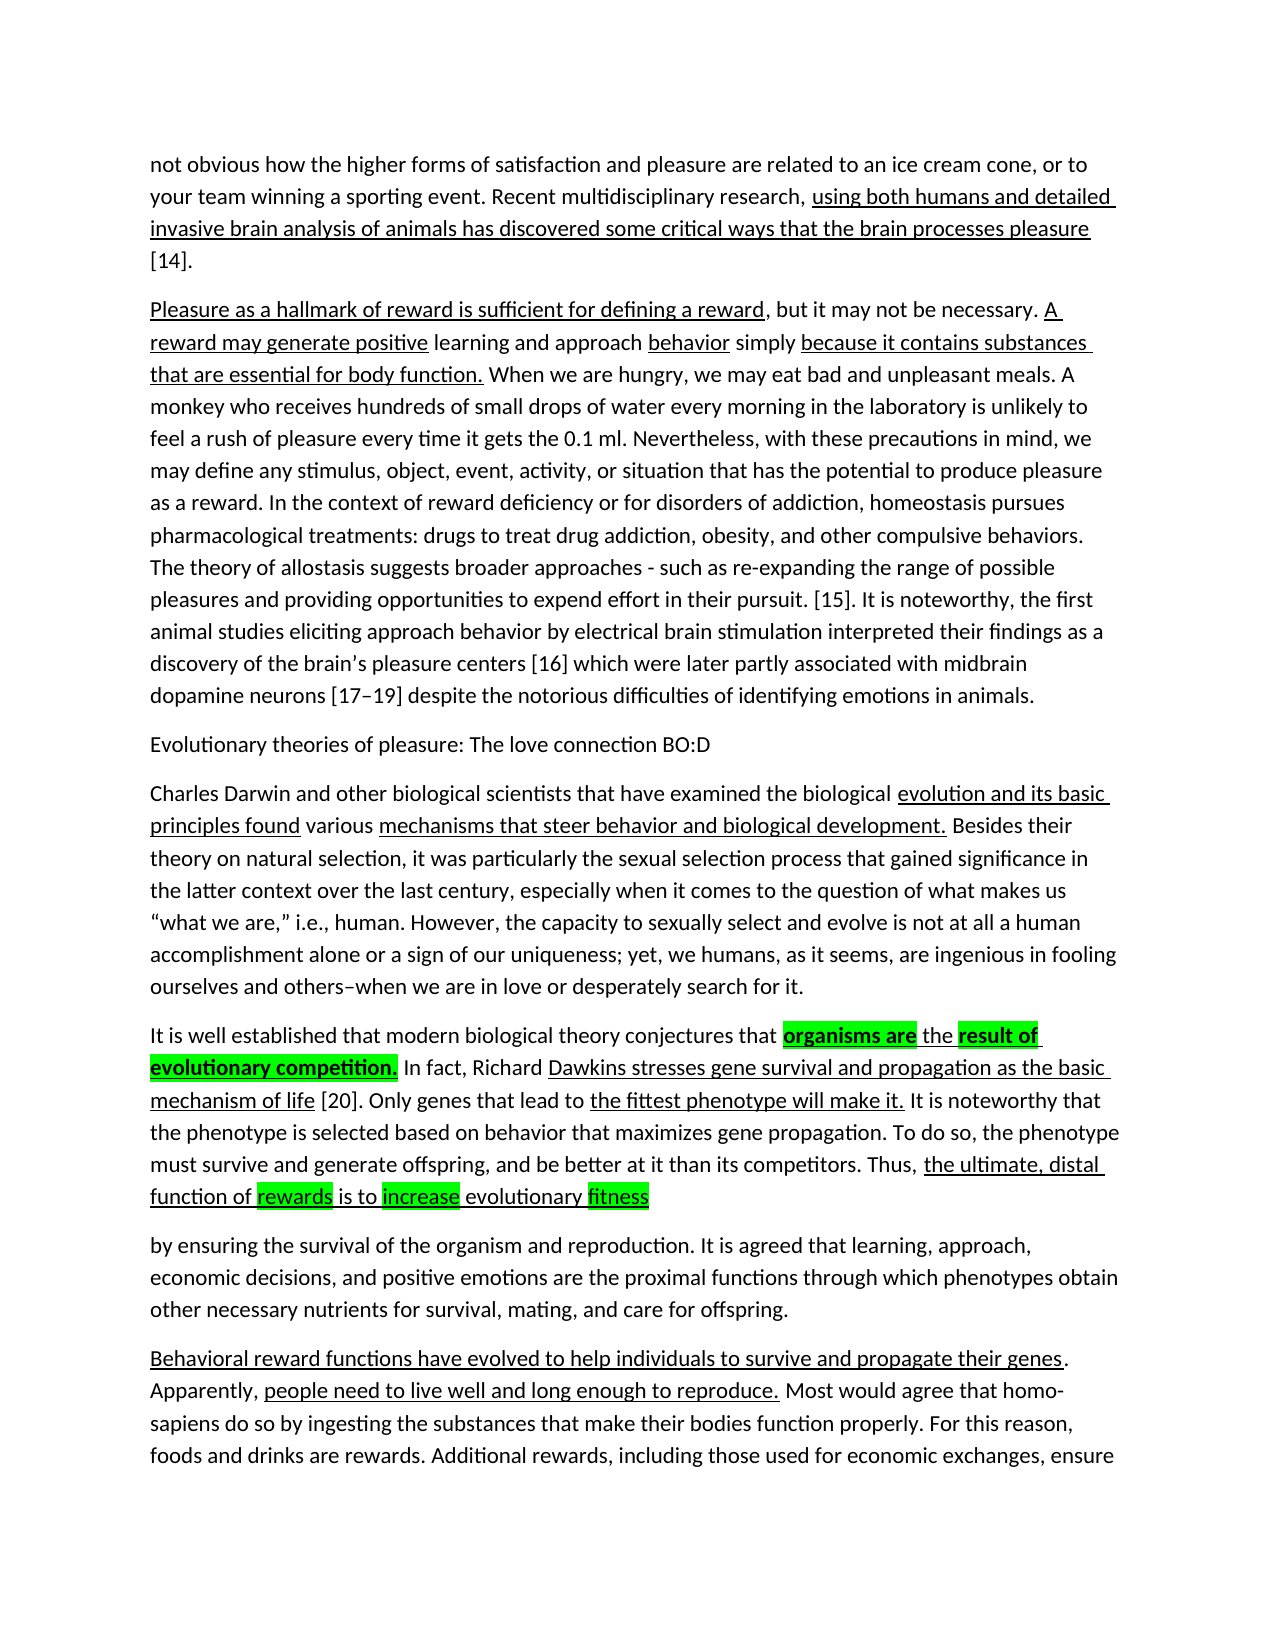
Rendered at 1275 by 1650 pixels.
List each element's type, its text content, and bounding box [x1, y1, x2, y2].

text Charles Darwin and other biological scientists that have examined the biological evolution and its basic principles found various mechanisms that steer behavior and biological development. Besides their theory on natural selection, it was particularly the sexual selection process that gained significance in the latter context over the last century, especially when it comes to the question of what makes us “what we are,” i.e., human. However, the capacity to sexually select and evolve is not at all a human accomplishment alone or a sign of our uniqueness; yet, we humans, as it seems, are ingenious in fooling ourselves and others–when we are in love or desperately search for it. [150, 779, 1125, 1001]
text by ensuring the survival of the organism and reproduction. It is agreed that learning, approach, economic decisions, and positive emotions are the proximal functions through which phenotypes obtain other necessary nutrients for survival, mating, and care for offspring. [150, 1231, 1125, 1323]
text It is well established that modern biological theory conjectures that organisms are the result of evolutionary competition. In fact, Richard Dawkins stresses gene survival and propagation as the basic mechanism of life [20]. Only genes that lead to the fittest phenotype will make it. It is noteworthy that the phenotype is selected based on behavior that maximizes gene propagation. To do so, the phenotype must survive and generate offspring, and be better at it than its competitors. Thus, the ultimate, distal function of rewards is to increase evolutionary fitness [150, 1021, 1125, 1210]
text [150, 1344, 1125, 1469]
text Pleasure as a hallmark of reward is sufficient for defining a reward, but it may not be necessary. A reward may generate positive learning and approach behavior simply because it contains substances that are essential for body function. When we are hungry, we may eat bad and unpleasant meals. A monkey who receives hundreds of small drops of water every morning in the laboratory is unlikely to feel a rush of pleasure every time it gets the 0.1 ml. Nevertheless, with these precautions in mind, we may define any stimulus, object, event, activity, or situation that has the potential to produce pleasure as a reward. In the context of reward deficiency or for disorders of addiction, homeostasis pursues pharmacological treatments: drugs to treat drug addiction, obesity, and other compulsive behaviors. The theory of allostasis suggests broader approaches - such as re-expanding the range of possible pleasures and providing opportunities to expend effort in their pursuit. [15]. It is noteworthy, the first animal studies eliciting approach behavior by electrical brain stimulation interpreted their findings as a discovery of the brain’s pleasure centers [16] which were later partly associated with midbrain dopamine neurons [17–19] despite the notorious difficulties of identifying emotions in animals. [150, 295, 1125, 710]
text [150, 150, 1125, 274]
text Evolutionary theories of pleasure: The love connection BO:D [150, 731, 1125, 758]
